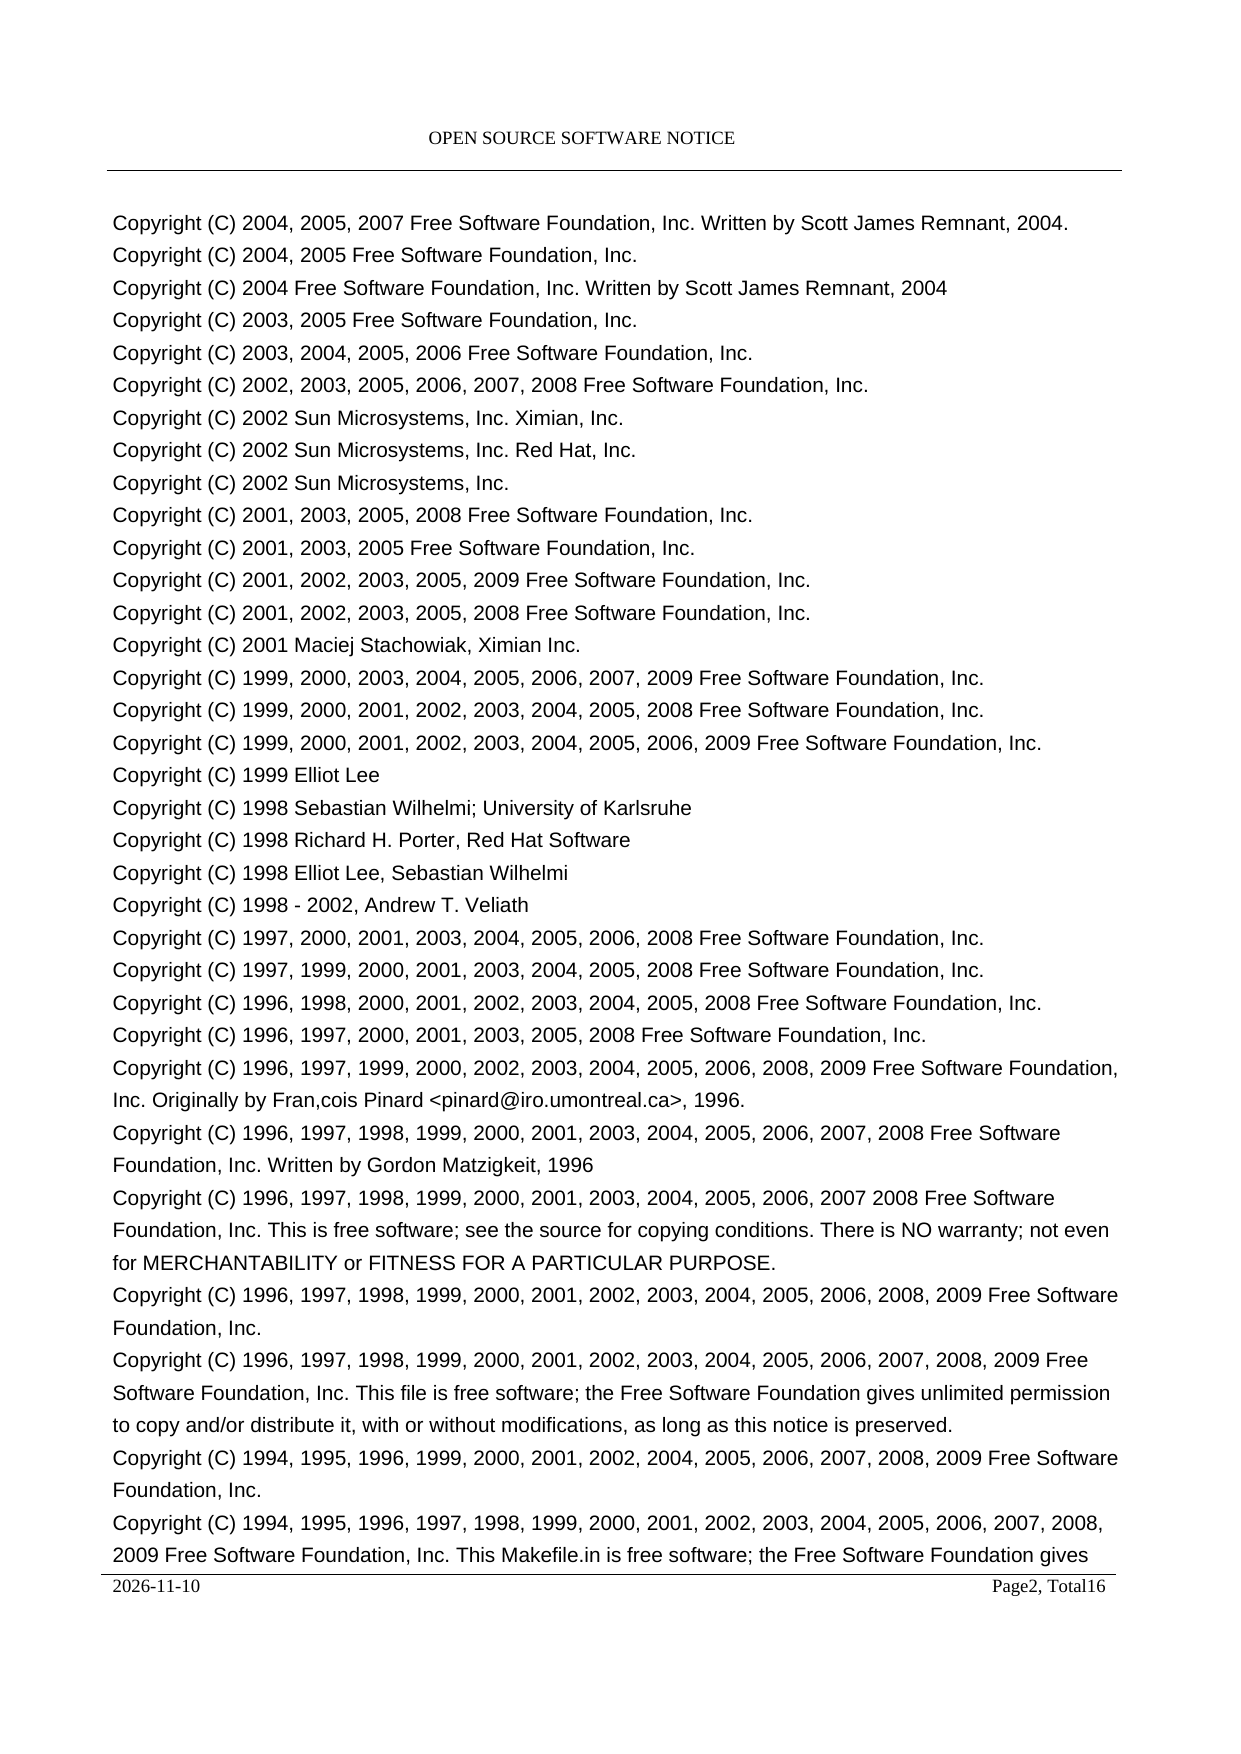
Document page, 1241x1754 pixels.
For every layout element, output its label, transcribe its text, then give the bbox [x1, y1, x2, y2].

text Copyright (C) 2001, 2003, 2005, 2008 Free Software Foundation, Inc. [112, 499, 1128, 531]
text Copyright (C) 1999 Elliot Lee [112, 759, 1128, 791]
text Copyright (C) 2001, 2002, 2003, 2005, 2009 Free Software Foundation, Inc. [112, 564, 1128, 596]
text Copyright (C) 1996, 1997, 1998, 1999, 2000, 2001, 2002, 2003, 2004, 2005, 2006, 2008, 2009 Free Software Foundation, Inc. [112, 1279, 1128, 1344]
text Copyright (C) 2002, 2003, 2005, 2006, 2007, 2008 Free Software Foundation, Inc. [112, 369, 1128, 401]
text Copyright (C) 1996, 1997, 1998, 1999, 2000, 2001, 2003, 2004, 2005, 2006, 2007, 2008 Free Software Foundation, Inc. Written by Gordon Matzigkeit, 1996 [112, 1116, 1128, 1181]
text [112, 1506, 1128, 1571]
text Copyright (C) 2004, 2005 Free Software Foundation, Inc. [112, 239, 1128, 271]
text Copyright (C) 2002 Sun Microsystems, Inc. [112, 466, 1128, 499]
text Copyright (C) 2001 Maciej Stachowiak, Ximian Inc. [112, 629, 1128, 661]
text Copyright (C) 1998 Sebastian Wilhelmi; University of Karlsruhe [112, 791, 1128, 824]
text Copyright (C) 2001, 2003, 2005 Free Software Foundation, Inc. [112, 531, 1128, 564]
text Copyright (C) 1996, 1997, 2000, 2001, 2003, 2005, 2008 Free Software Foundation, Inc. [112, 1019, 1128, 1051]
text Copyright (C) 2003, 2005 Free Software Foundation, Inc. [112, 304, 1128, 336]
text Copyright (C) 1998 - 2002, Andrew T. Veliath [112, 889, 1128, 921]
text Copyright (C) 2004 Free Software Foundation, Inc. Written by Scott James Remnant, 2004 [112, 271, 1128, 304]
text Copyright (C) 1996, 1997, 1999, 2000, 2002, 2003, 2004, 2005, 2006, 2008, 2009 Free Software Foundation, Inc. Originally by Fran,cois Pinard <pinard@iro.umontreal.ca>, 1996. [112, 1051, 1128, 1116]
text Copyright (C) 2001, 2002, 2003, 2005, 2008 Free Software Foundation, Inc. [112, 596, 1128, 629]
text Copyright (C) 1999, 2000, 2003, 2004, 2005, 2006, 2007, 2009 Free Software Foundation, Inc. [112, 661, 1128, 694]
text Copyright (C) 1999, 2000, 2001, 2002, 2003, 2004, 2005, 2006, 2009 Free Software Foundation, Inc. [112, 726, 1128, 759]
text Copyright (C) 1994, 1995, 1996, 1999, 2000, 2001, 2002, 2004, 2005, 2006, 2007, 2008, 2009 Free Software Foundation, Inc. [112, 1441, 1128, 1506]
text Copyright (C) 2004, 2005, 2007 Free Software Foundation, Inc. Written by Scott James Remnant, 2004. [112, 206, 1128, 239]
text Copyright (C) 1997, 2000, 2001, 2003, 2004, 2005, 2006, 2008 Free Software Foundation, Inc. [112, 921, 1128, 954]
text Copyright (C) 1998 Elliot Lee, Sebastian Wilhelmi [112, 856, 1128, 889]
text Copyright (C) 1996, 1998, 2000, 2001, 2002, 2003, 2004, 2005, 2008 Free Software Foundation, Inc. [112, 986, 1128, 1019]
text Copyright (C) 1999, 2000, 2001, 2002, 2003, 2004, 2005, 2008 Free Software Foundation, Inc. [112, 694, 1128, 726]
text Copyright (C) 1998 Richard H. Porter, Red Hat Software [112, 824, 1128, 856]
text Copyright (C) 1997, 1999, 2000, 2001, 2003, 2004, 2005, 2008 Free Software Foundation, Inc. [112, 954, 1128, 986]
text Copyright (C) 1996, 1997, 1998, 1999, 2000, 2001, 2002, 2003, 2004, 2005, 2006, 2007, 2008, 2009 Free Software Foundation, Inc. This file is free software; the Free Software Foundation gives unlimited permission to copy and/or distribute it, with or without modifications, as long as this notice is preserved. [112, 1344, 1128, 1441]
text Copyright (C) 2002 Sun Microsystems, Inc. Red Hat, Inc. [112, 434, 1128, 466]
text Copyright (C) 2002 Sun Microsystems, Inc. Ximian, Inc. [112, 401, 1128, 434]
text Copyright (C) 1996, 1997, 1998, 1999, 2000, 2001, 2003, 2004, 2005, 2006, 2007 2008 Free Software Foundation, Inc. This is free software; see the source for copying conditions. There is NO warranty; not even for MERCHANTABILITY or FITNESS FOR A PARTICULAR PURPOSE. [112, 1181, 1128, 1279]
text Copyright (C) 2003, 2004, 2005, 2006 Free Software Foundation, Inc. [112, 336, 1128, 369]
